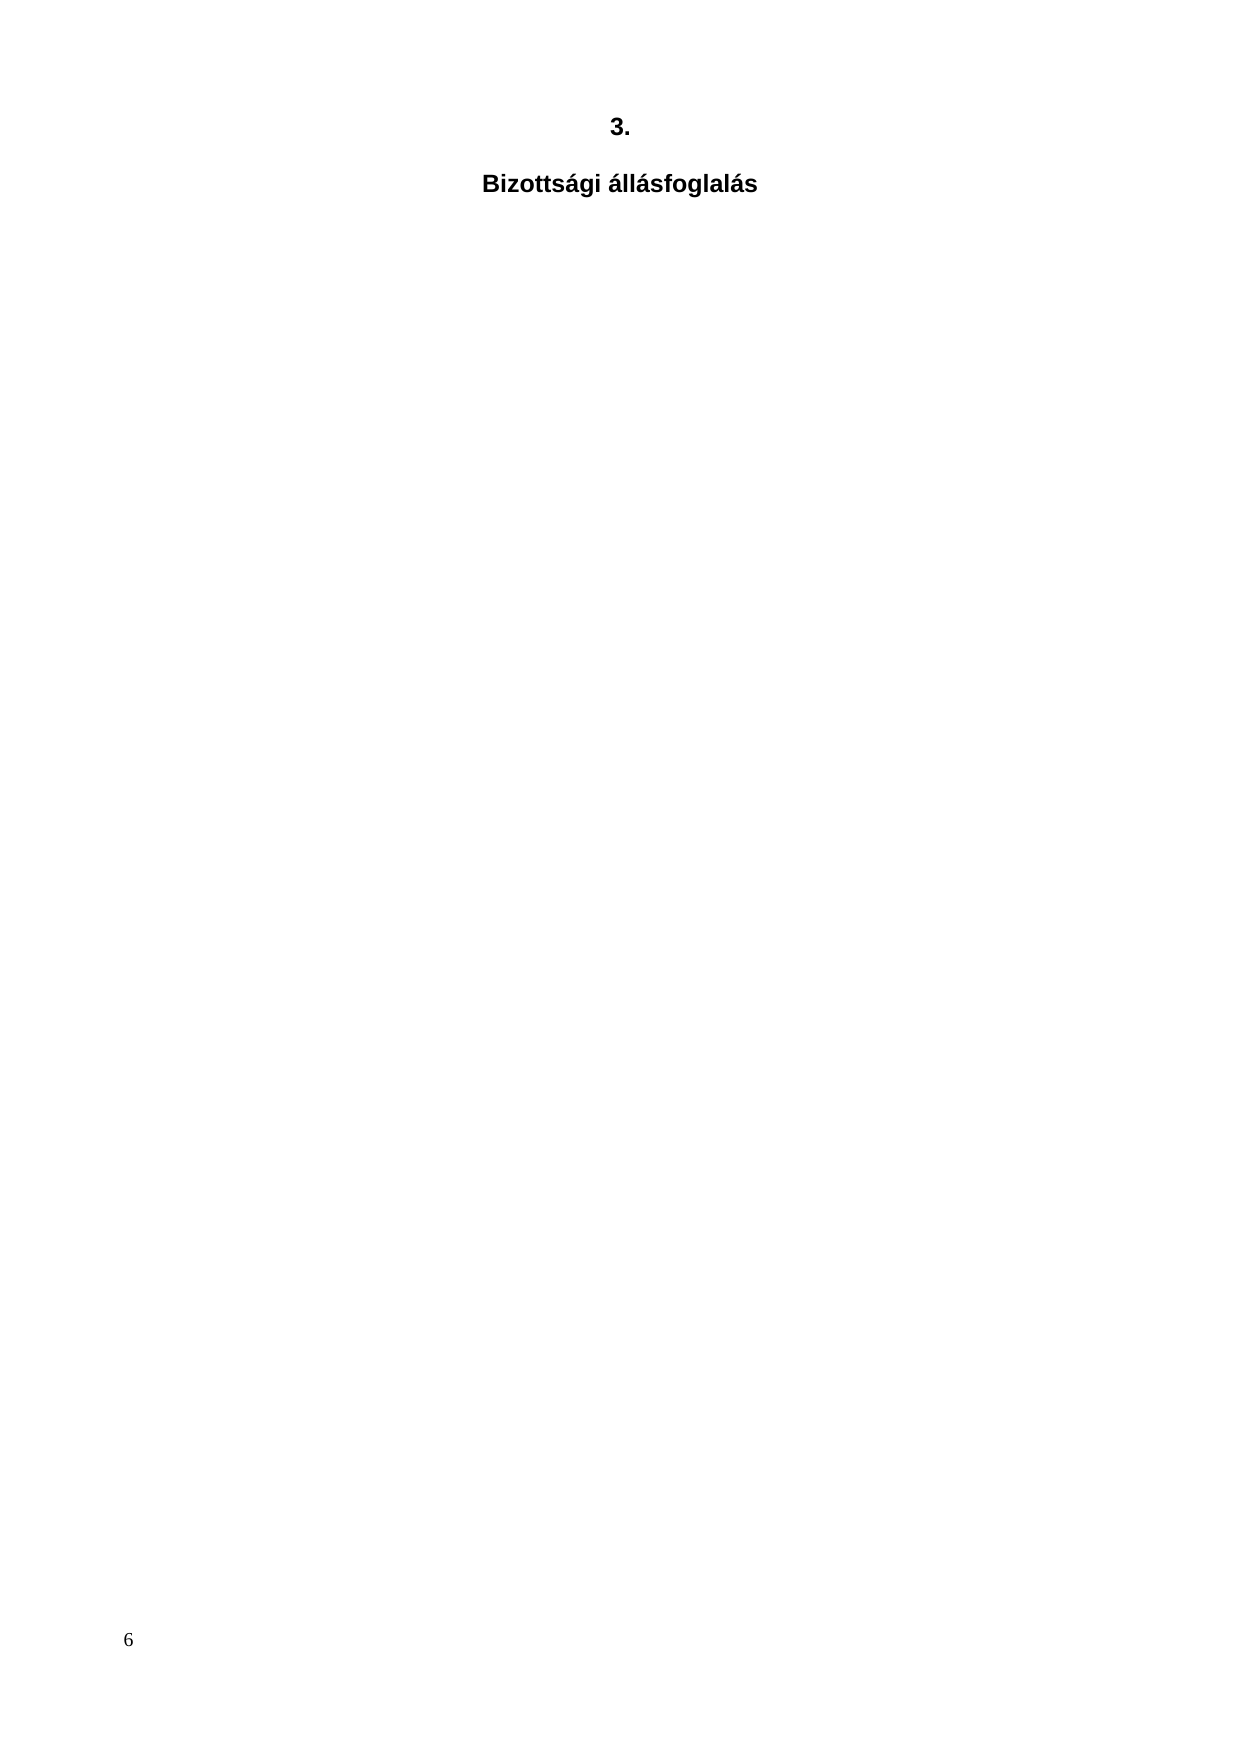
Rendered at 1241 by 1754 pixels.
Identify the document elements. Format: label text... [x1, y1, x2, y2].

text Bizottsági állásfoglalás [159, 169, 1081, 198]
text 3. [159, 112, 1081, 141]
